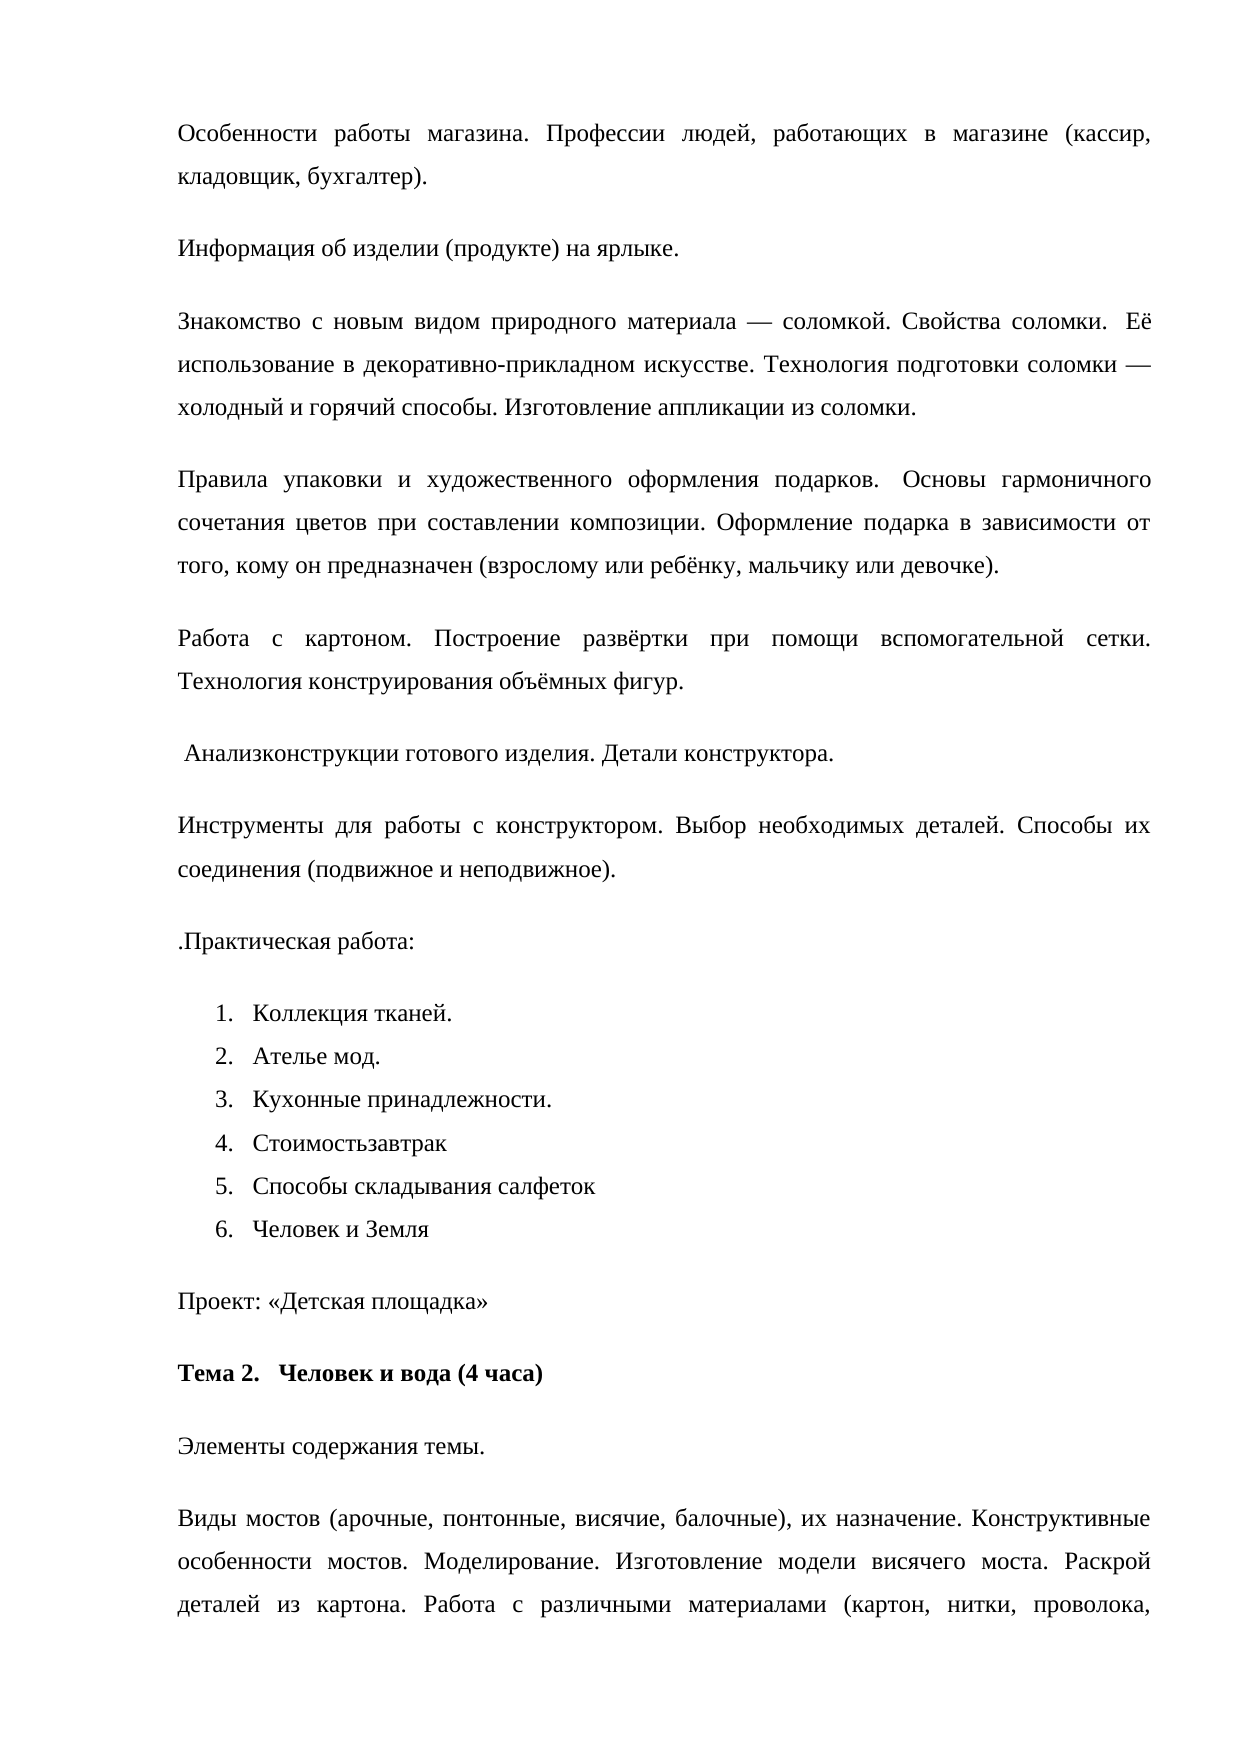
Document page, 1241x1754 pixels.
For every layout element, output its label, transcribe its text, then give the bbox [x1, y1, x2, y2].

text Инструменты для работы с конструктором. Выбор необходимых деталей. Способы их соединения (подвижное и неподвижное). [177, 811, 1152, 882]
list Ателье мод. [215, 1041, 1152, 1070]
text Знакомство с новым видом природного материала — соломкой. Свойства соломки. Её использование в декоративно-прикладном искусстве. Технология подготовки соломки — холодный и горячий способы. Изготовление аппликации из соломки. [177, 306, 1152, 421]
list Коллекция тканей. [215, 998, 1152, 1027]
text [177, 1503, 1152, 1618]
text Элементы содержания темы. [177, 1431, 1152, 1459]
text Работа с картоном. Построение развёртки при помощи вспомогательной сетки. Технология конструирования объёмных фигур. [177, 623, 1152, 695]
text .Практическая работа: [177, 926, 1152, 955]
text Проект: «Детская площадка» [177, 1286, 1152, 1315]
list Человек и Земля [215, 1214, 1152, 1243]
text Анализконструкции готового изделия. Детали конструктора. [177, 738, 1152, 767]
text Информация об изделии (продукте) на ярлыке. [177, 233, 1152, 262]
list Кухонные принадлежности. [215, 1084, 1152, 1113]
text Особенности работы магазина. Профессии людей, работающих в магазине (кассир, кладовщик, бухгалтер). [177, 118, 1152, 190]
text Правила упаковки и художественного оформления подарков. Основы гармоничного сочетания цветов при составлении композиции. Оформление подарка в зависимости от того, кому он предназначен (взрослому или ребёнку, мальчику или девочке). [177, 464, 1152, 579]
text Тема 2. Человек и вода (4 часа) [177, 1358, 1152, 1387]
list Способы складывания салфеток [215, 1171, 1152, 1199]
list Стоимостьзавтрак [215, 1128, 1152, 1156]
